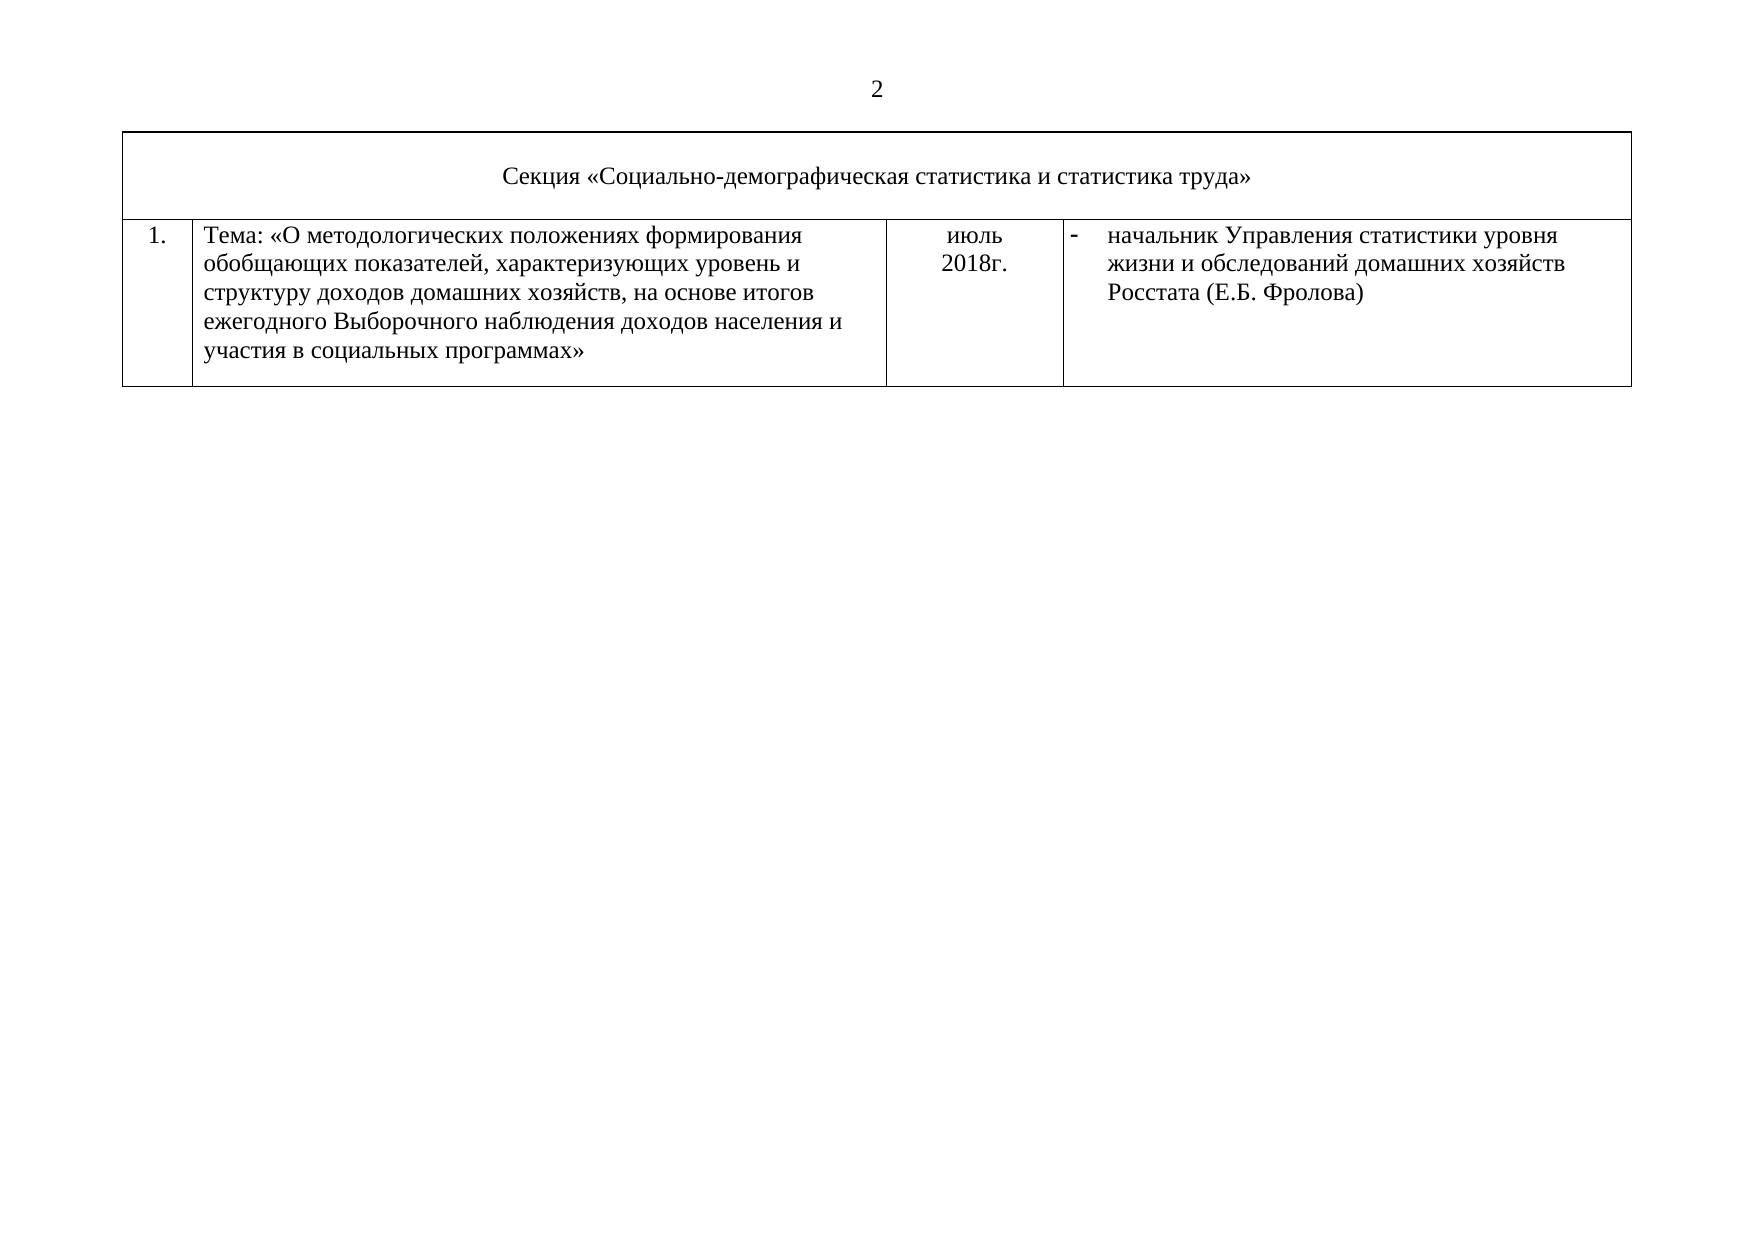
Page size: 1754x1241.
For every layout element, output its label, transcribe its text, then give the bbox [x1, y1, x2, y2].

table_cell Тема: «О методологических положениях формирования обобщающих показателей, характеризующих уровень и структуру доходов домашних хозяйств, на основе итогов ежегодного Выборочного наблюдения доходов населения и участия в социальных программах» [193, 220, 886, 386]
table_cell Секция «Социально-демографическая статистика и статистика труда» [123, 133, 1631, 219]
table_cell июль 2018г. [887, 220, 1063, 386]
table_cell начальник Управления статистики уровня жизни и обследований домашних хозяйств Росстата (Е.Б. Фролова) [1064, 220, 1631, 386]
table_cell 1. [123, 220, 192, 386]
